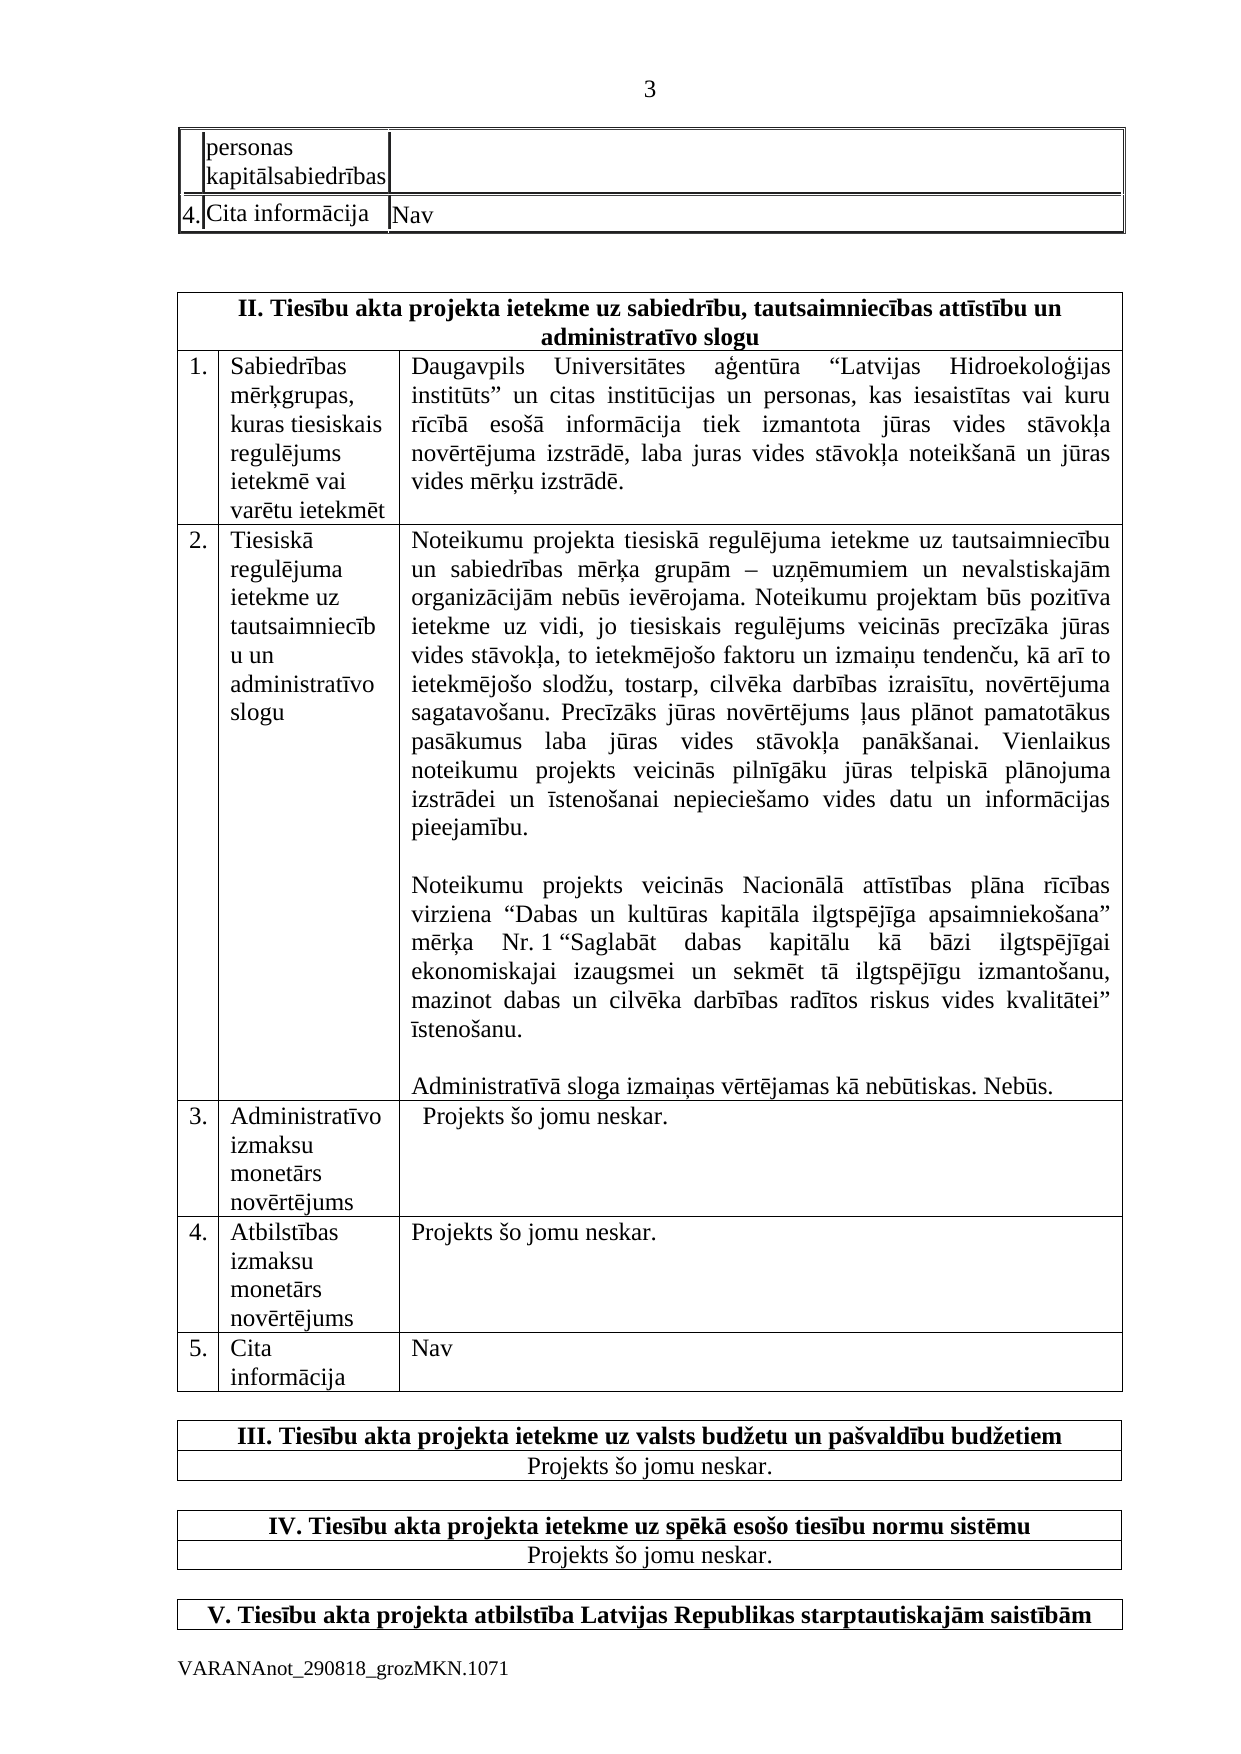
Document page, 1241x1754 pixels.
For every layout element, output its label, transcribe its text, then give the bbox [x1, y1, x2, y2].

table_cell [203, 128, 389, 192]
table_cell Administratīvo izmaksu monetārs novērtējums [219, 1101, 399, 1216]
table_cell Projekts šo jomu neskar. [400, 1217, 1122, 1332]
table_header II. Tiesību akta projekta ietekme uz sabiedrību, tautsaimniecības attīstību un administratīvo slogu [178, 293, 1122, 350]
table_header III. Tiesību akta projekta ietekme uz valsts budžetu un pašvaldību budžetiem [178, 1421, 1121, 1450]
table_cell Sabiedrības mērķgrupas, kuras tiesiskais regulējums ietekmē vai varētu ietekmēt [219, 351, 399, 524]
table_cell 3. [181, 130, 203, 192]
table_cell Projekts šo jomu neskar. [178, 1451, 1121, 1480]
table_cell Noteikumu projekta tiesiskā regulējuma ietekme uz tautsaimniecību un sabiedrības mērķa grupām – uzņēmumiem un nevalstiskajām organizācijām nebūs ievērojama. Noteikumu projektam būs pozitīva ietekme uz vidi, jo tiesiskais regulējums veicinās precīzāka jūras vides stāvokļa, to ietekmējošo faktoru un izmaiņu tendenču, kā arī to ietekmējošo slodžu, tostarp, cilvēka darbības izraisītu, novērtējuma sagatavošanu. Precīzāks jūras novērtējums ļaus plānot pamatotākus pasākumus laba jūras vides stāvokļa panākšanai. Vienlaikus noteikumu projekts veicinās pilnīgāku jūras telpiskā plānojuma izstrādei un īstenošanai nepieciešamo vides datu un informācijas pieejamību. Noteikumu projekts veicinās Nacionālā attīstības plāna rīcības virziena “Dabas un kultūras kapitāla ilgtspējīga apsaimniekošana” mērķa Nr. 1 “Saglabāt dabas kapitālu kā bāzi ilgtspējīgai ekonomiskajai izaugsmei un sekmēt tā ilgtspējīgu izmantošanu, mazinot dabas un cilvēka darbības radītos riskus vides kvalitātei” īstenošanu. Administratīvā sloga izmaiņas vērtējamas kā nebūtiskas. Nebūs. [400, 525, 1122, 1100]
table_cell 5. [178, 1333, 218, 1391]
table_cell 1. [178, 351, 218, 524]
table_cell Projekts šo jomu neskar. [178, 1541, 1121, 1569]
table_cell Cita informācija [219, 1333, 399, 1391]
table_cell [389, 130, 1123, 192]
table_cell 4. [178, 1217, 218, 1332]
table_header IV. Tiesību akta projekta ietekme uz spēkā esošo tiesību normu sistēmu [178, 1511, 1121, 1539]
table_header V. Tiesību akta projekta atbilstība Latvijas Republikas starptautiskajām saistībām [178, 1600, 1122, 1629]
table_cell Nav [389, 192, 1123, 231]
table_cell 2. [178, 525, 218, 1100]
table_cell 4. [181, 192, 203, 231]
table_cell Nav [400, 1333, 1122, 1391]
table_cell Atbilstības izmaksu monetārs novērtējums [219, 1217, 399, 1332]
table_cell Cita informācija [203, 196, 389, 231]
table_cell Projekts šo jomu neskar. [400, 1101, 1122, 1216]
table_cell Tiesiskā regulējuma ietekme uz tautsaimniecību un administratīvo slogu [219, 525, 399, 1100]
table_cell Daugavpils Universitātes aģentūra “Latvijas Hidroekoloģijas institūts” un citas institūcijas un personas, kas iesaistītas vai kuru rīcībā esošā informācija tiek izmantota jūras vides stāvokļa novērtējuma izstrādē, laba juras vides stāvokļa noteikšanā un jūras vides mērķu izstrādē. [400, 351, 1122, 524]
table_cell 3. [178, 1101, 218, 1216]
